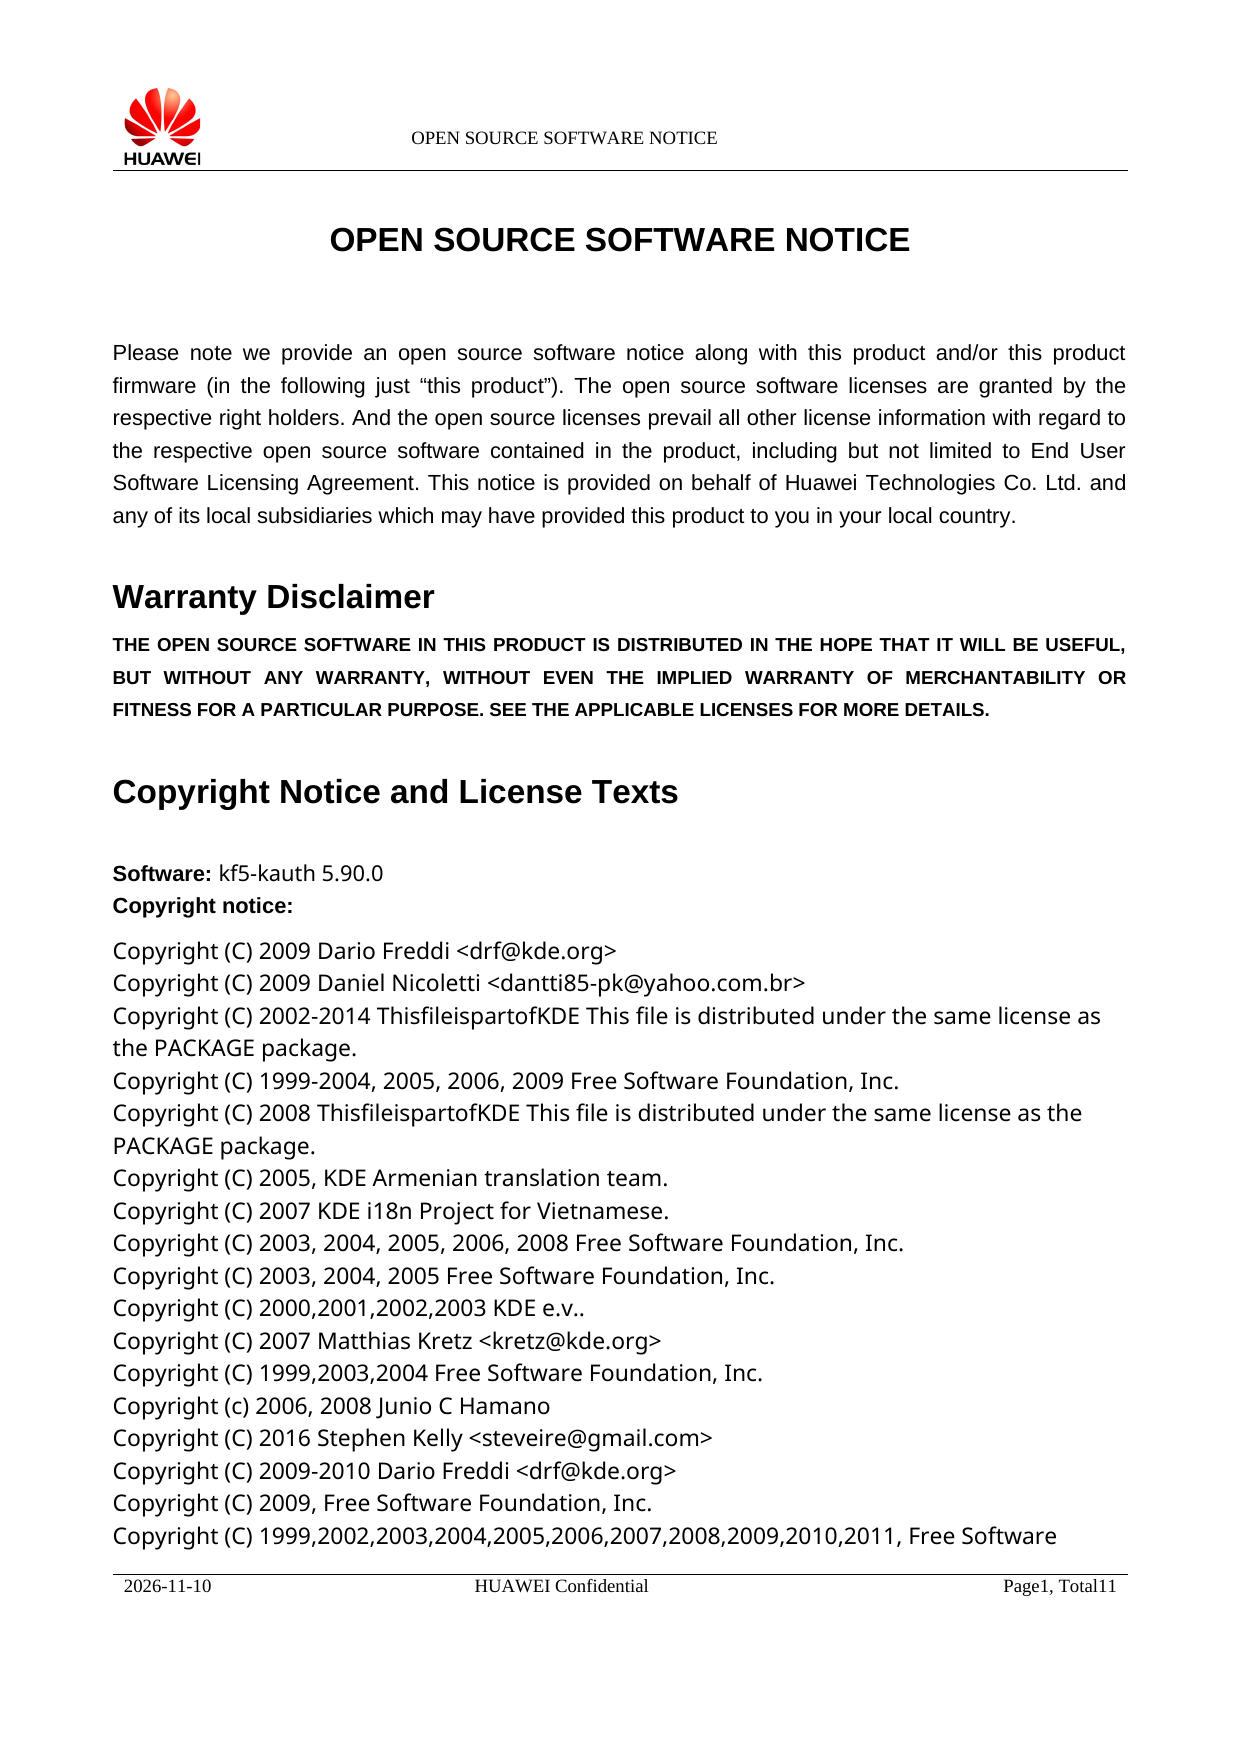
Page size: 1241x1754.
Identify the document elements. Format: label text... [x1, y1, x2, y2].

text OPEN SOURCE SOFTWARE NOTICE [112, 206, 1128, 271]
text Copyright Notice and License Texts [112, 759, 1128, 824]
text The open source software in this product is distributed in the hope that it will be useful, but WITHOUT ANY WARRANTY, without even the implied warranty of MERCHANTABILITY or FITNESS FOR A PARTICULAR PURPOSE. See the applicable licenses for more details. [112, 629, 1128, 726]
text Please note we provide an open source software notice along with this product and/or this product firmware (in the following just “this product”). The open source software licenses are granted by the respective right holders. And the open source licenses prevail all other license information with regard to the respective open source software contained in the product, including but not limited to End User Software Licensing Agreement. This notice is provided on behalf of Huawei Technologies Co. Ltd. and any of its local subsidiaries which may have provided this product to you in your local country. [112, 336, 1128, 531]
title Software: kf5-kauth 5.90.0 [112, 856, 1128, 889]
picture [124, 88, 201, 165]
text Copyright notice: [112, 889, 1128, 921]
text Warranty Disclaimer [112, 564, 1128, 629]
